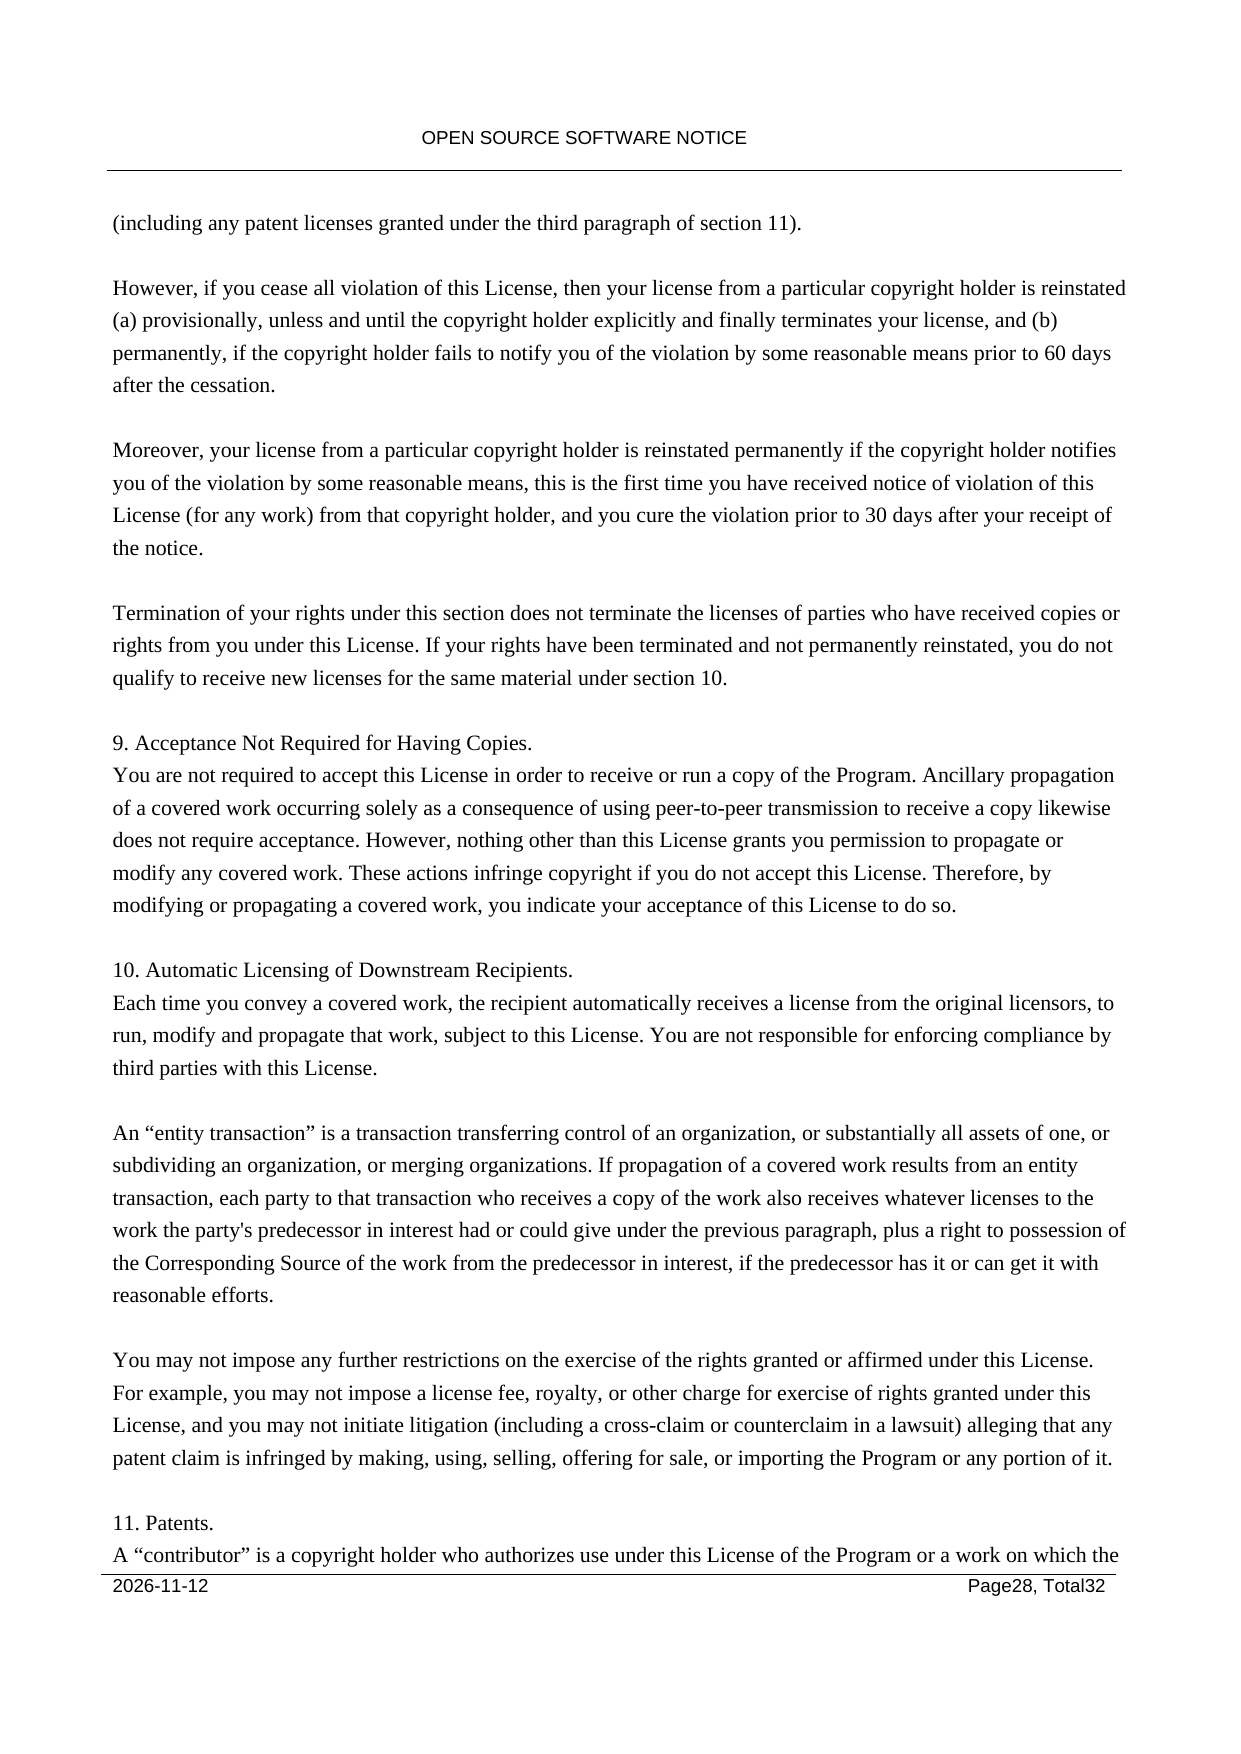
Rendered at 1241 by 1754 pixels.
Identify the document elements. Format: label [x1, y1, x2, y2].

text [112, 206, 1128, 1571]
